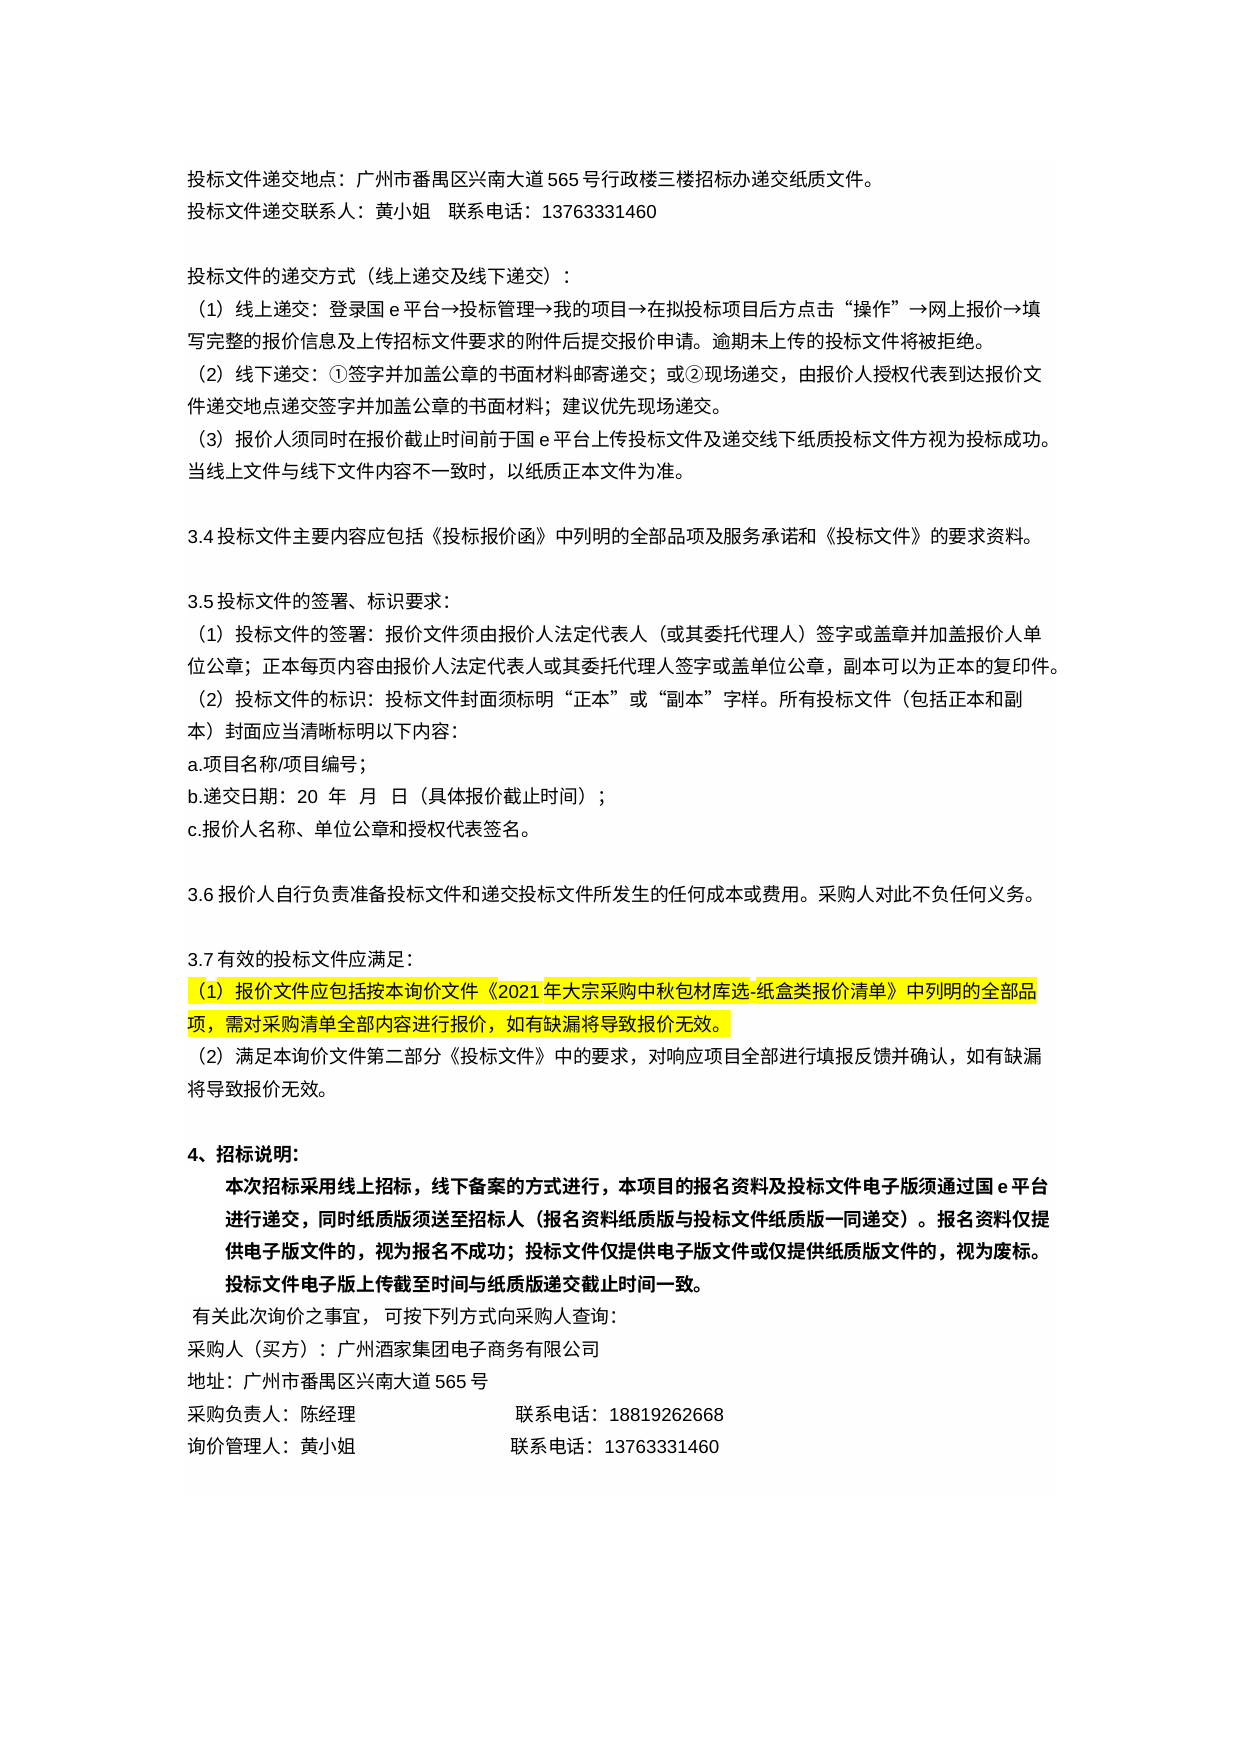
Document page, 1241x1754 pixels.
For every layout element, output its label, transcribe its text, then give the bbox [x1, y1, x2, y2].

text c.报价人名称、单位公章和授权代表签名。 [187, 812, 1053, 844]
text （1）报价文件应包括按本询价文件《2021年大宗采购中秋包材库选-纸盒类报价清单》中列明的全部品项，需对采购清单全部内容进行报价，如有缺漏将导致报价无效。 [187, 974, 1053, 1039]
text 3.5投标文件的签署、标识要求： [187, 584, 1053, 617]
text a.项目名称/项目编号； [187, 747, 1053, 779]
text （2）线下递交：①签字并加盖公章的书面材料邮寄递交；或②现场递交，由报价人授权代表到达报价文件递交地点递交签字并加盖公章的书面材料；建议优先现场递交。 [187, 357, 1053, 422]
text 3.7有效的投标文件应满足： [187, 942, 1053, 974]
text 3.4投标文件主要内容应包括《投标报价函》中列明的全部品项及服务承诺和《投标文件》的要求资料。 [187, 519, 1053, 552]
text 本次招标采用线上招标，线下备案的方式进行，本项目的报名资料及投标文件电子版须通过国e平台进行递交，同时纸质版须送至招标人（报名资料纸质版与投标文件纸质版一同递交）。报名资料仅提供电子版文件的，视为报名不成功；投标文件仅提供电子版文件或仅提供纸质版文件的，视为废标。投标文件电子版上传截至时间与纸质版递交截止时间一致。 [225, 1169, 1053, 1299]
text 4、招标说明： [187, 1137, 1053, 1169]
text 采购负责人：陈经理 联系电话：18819262668 [187, 1397, 1053, 1429]
text 询价管理人：黄小姐 联系电话：13763331460 [187, 1429, 1053, 1462]
text 3.6 报价人自行负责准备投标文件和递交投标文件所发生的任何成本或费用。采购人对此不负任何义务。 [187, 877, 1053, 909]
text （3）报价人须同时在报价截止时间前于国e平台上传投标文件及递交线下纸质投标文件方视为投标成功。当线上文件与线下文件内容不一致时，以纸质正本文件为准。 [187, 422, 1053, 487]
text （1）投标文件的签署：报价文件须由报价人法定代表人（或其委托代理人）签字或盖章并加盖报价人单位公章；正本每页内容由报价人法定代表人或其委托代理人签字或盖单位公章，副本可以为正本的复印件。 [187, 617, 1053, 682]
text b.递交日期：20 年 月 日（具体报价截止时间）； [187, 779, 1053, 812]
text 有关此次询价之事宜， 可按下列方式向采购人查询： [187, 1299, 1053, 1332]
text 采购人（买方）：广州酒家集团电子商务有限公司 [187, 1332, 1053, 1364]
text 投标文件递交联系人：黄小姐 联系电话：13763331460 [187, 194, 1053, 227]
text 投标文件的递交方式（线上递交及线下递交）： [187, 259, 1053, 292]
text （2）投标文件的标识：投标文件封面须标明“正本”或“副本”字样。所有投标文件（包括正本和副本）封面应当清晰标明以下内容： [187, 682, 1053, 747]
text 投标文件递交地点：广州市番禺区兴南大道565号行政楼三楼招标办递交纸质文件。 [187, 162, 1053, 194]
text （2）满足本询价文件第二部分《投标文件》中的要求，对响应项目全部进行填报反馈并确认，如有缺漏将导致报价无效。 [187, 1039, 1053, 1104]
text （1）线上递交：登录国e平台→投标管理→我的项目→在拟投标项目后方点击“操作”→网上报价→填写完整的报价信息及上传招标文件要求的附件后提交报价申请。逾期未上传的投标文件将被拒绝。 [187, 292, 1053, 357]
text 地址：广州市番禺区兴南大道565号 [187, 1364, 1053, 1397]
